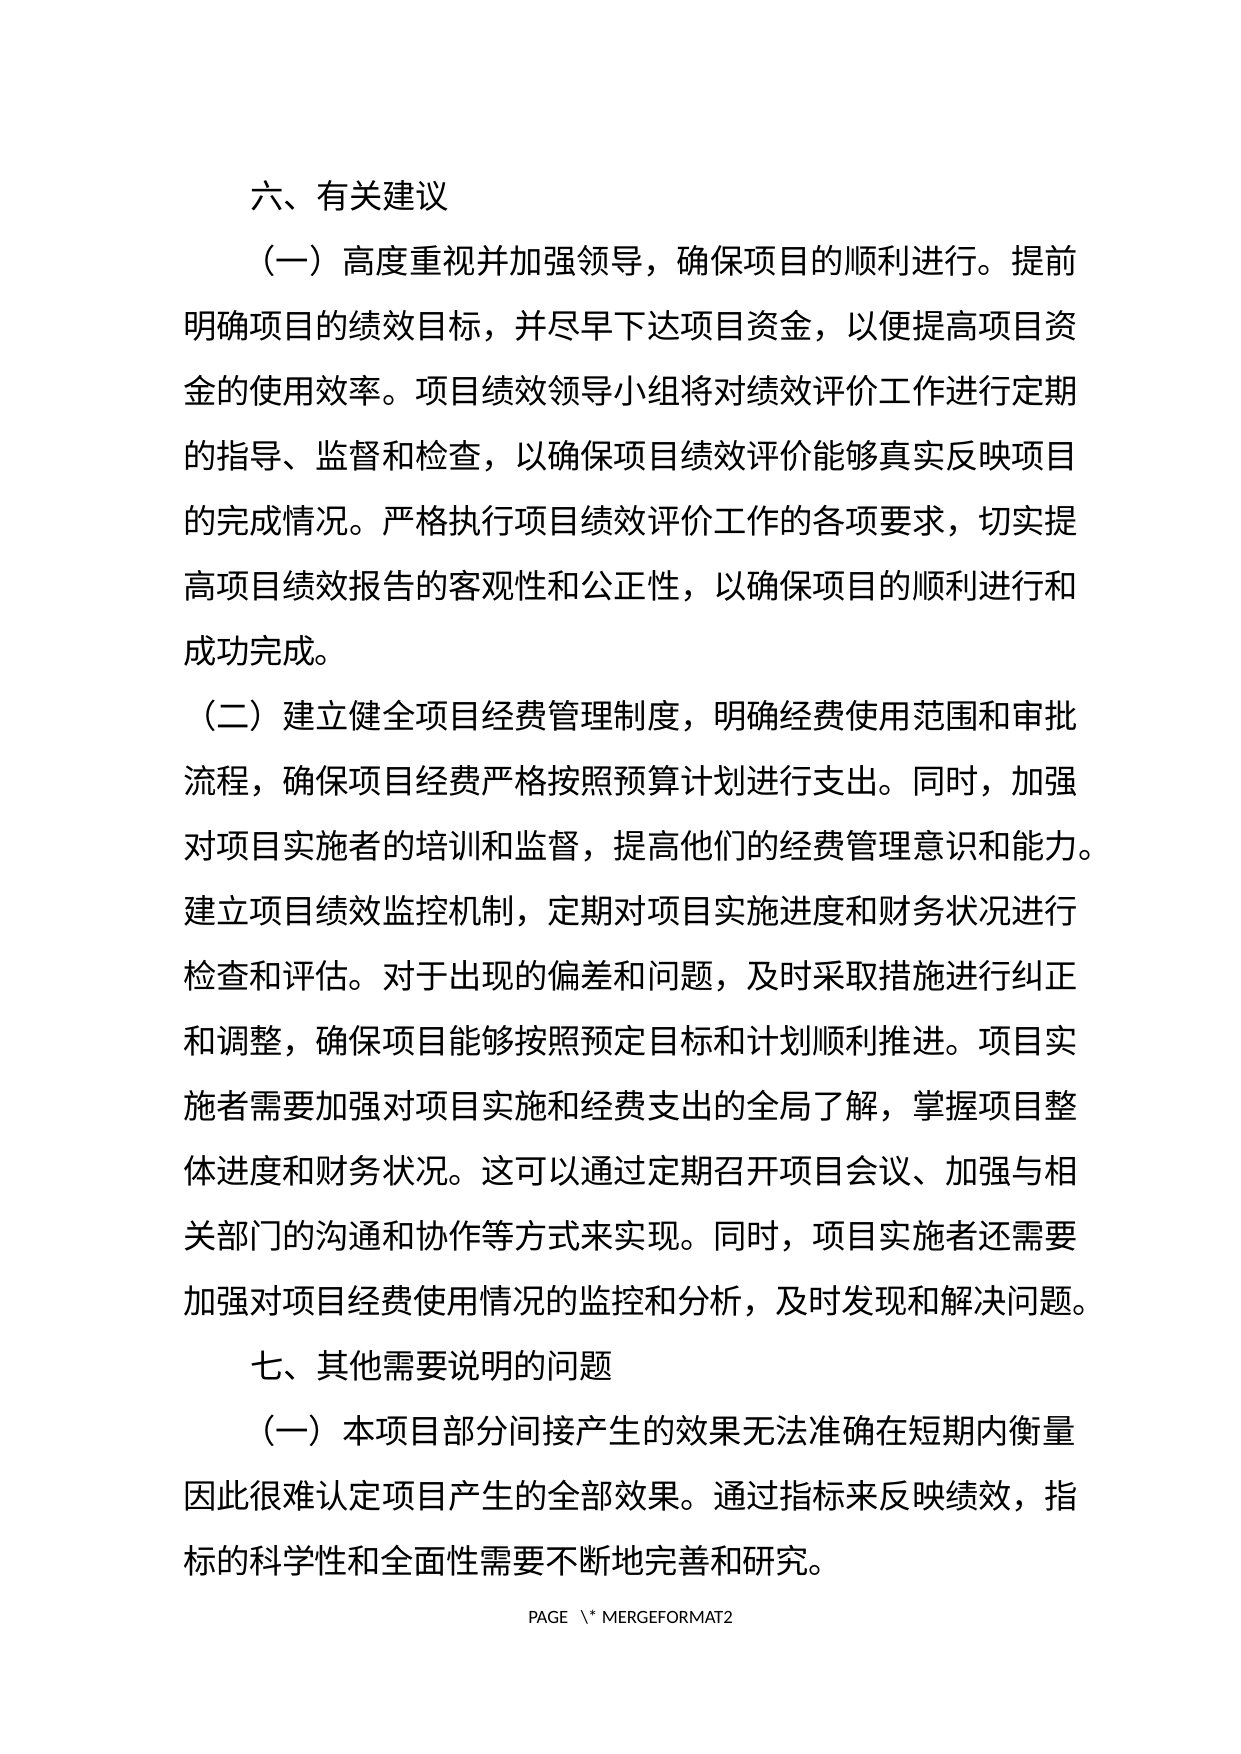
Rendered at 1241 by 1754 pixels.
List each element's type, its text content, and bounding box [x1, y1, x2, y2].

text 七、其他需要说明的问题 [183, 1332, 1078, 1397]
text （一）高度重视并加强领导，确保项目的顺利进行。提前明确项目的绩效目标，并尽早下达项目资金，以便提高项目资金的使用效率。项目绩效领导小组将对绩效评价工作进行定期的指导、监督和检查，以确保项目绩效评价能够真实反映项目的完成情况。严格执行项目绩效评价工作的各项要求，切实提高项目绩效报告的客观性和公正性，以确保项目的顺利进行和成功完成。 （二）建立健全项目经费管理制度，明确经费使用范围和审批流程，确保项目经费严格按照预算计划进行支出。同时，加强对项目实施者的培训和监督，提高他们的经费管理意识和能力。建立项目绩效监控机制，定期对项目实施进度和财务状况进行检查和评估。对于出现的偏差和问题，及时采取措施进行纠正和调整，确保项目能够按照预定目标和计划顺利推进。项目实施者需要加强对项目实施和经费支出的全局了解，掌握项目整体进度和财务状况。这可以通过定期召开项目会议、加强与相关部门的沟通和协作等方式来实现。同时，项目实施者还需要加强对项目经费使用情况的监控和分析，及时发现和解决问题。 [183, 227, 1078, 1332]
text 六、有关建议 [183, 162, 1078, 227]
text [183, 1397, 1078, 1592]
